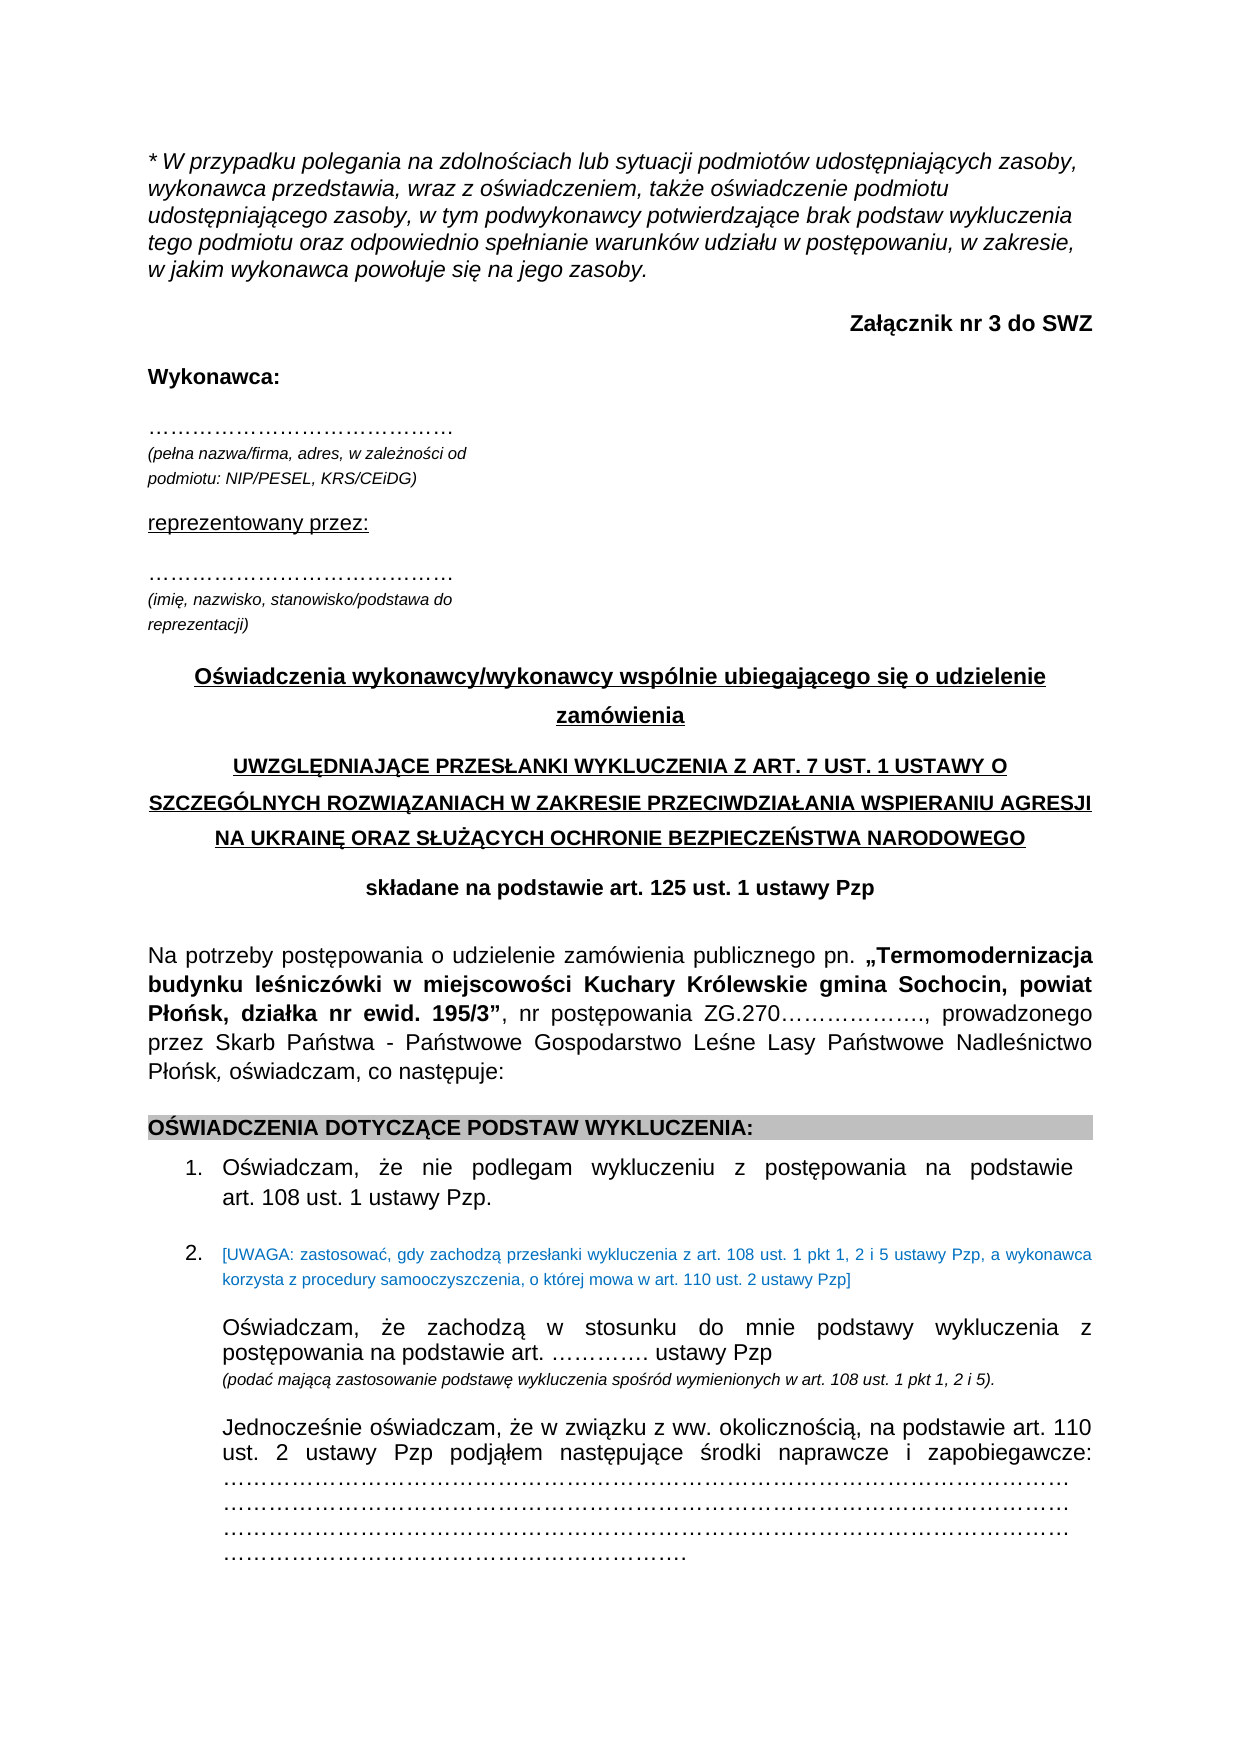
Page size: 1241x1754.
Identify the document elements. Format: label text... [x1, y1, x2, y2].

list Oświadczam, że nie podlegam wykluczeniu z postępowania na podstawie art. 108 ust. 1 ustawy Pzp. [185, 1152, 1093, 1211]
text Załącznik nr 3 do SWZ [148, 310, 1093, 337]
text składane na podstawie art. 125 ust. 1 ustawy Pzp [148, 875, 1093, 900]
text OŚWIADCZENIA DOTYCZĄCE PODSTAW WYKLUCZENIA: [148, 1115, 1093, 1140]
text Oświadczenia wykonawcy/wykonawcy wspólnie ubiegającego się o udzielenie zamówienia [148, 663, 1093, 729]
text Na potrzeby postępowania o udzielenie zamówienia publicznego pn. „Termomodernizacja budynku leśniczówki w miejscowości Kuchary Królewskie gmina Sochocin, powiat Płońsk, działka nr ewid. 195/3”, nr postępowania ZG.270………………., prowadzonego przez Skarb Państwa - Państwowe Gospodarstwo Leśne Lasy Państwowe Nadleśnictwo Płońsk, oświadczam, co następuje: [148, 940, 1093, 1086]
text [222, 1415, 1093, 1565]
text reprezentowany przez: [148, 510, 1093, 536]
text (imię, nazwisko, stanowisko/podstawa do reprezentacji) [148, 586, 472, 636]
list [UWAGA: zastosować, gdy zachodzą przesłanki wykluczenia z art. 108 ust. 1 pkt 1, 2 i 5 ustawy Pzp, a wykonawca korzysta z procedury samooczyszczenia, o której mowa w art. 110 ust. 2 ustawy Pzp] [185, 1240, 1093, 1290]
text * W przypadku polegania na zdolnościach lub sytuacji podmiotów udostępniających zasoby, wykonawca przedstawia, wraz z oświadczeniem, także oświadczenie podmiotu udostępniającego zasoby, w tym podwykonawcy potwierdzające brak podstaw wykluczenia tego podmiotu oraz odpowiednio spełnianie warunków udziału w postępowaniu, w zakresie, w jakim wykonawca powołuje się na jego zasoby. [148, 148, 1093, 283]
text UWZGLĘDNIAJĄCE PRZESŁANKI WYKLUCZENIA Z ART. 7 UST. 1 USTAWY o szczególnych rozwiązaniach w zakresie przeciwdziałania wspieraniu agresji na Ukrainę oraz służących ochronie bezpieczeństwa narodowego [148, 754, 1093, 850]
text …………………………………… [148, 415, 472, 440]
text Wykonawca: [148, 364, 1093, 389]
text …………………………………… [148, 561, 472, 586]
text (podać mającą zastosowanie podstawę wykluczenia spośród wymienionych w art. 108 ust. 1 pkt 1, 2 i 5). [222, 1365, 1093, 1390]
text (pełna nazwa/firma, adres, w zależności od podmiotu: NIP/PESEL, KRS/CEiDG) [148, 440, 472, 490]
text Oświadczam, że zachodzą w stosunku do mnie podstawy wykluczenia z postępowania na podstawie art. …………. ustawy Pzp [222, 1315, 1093, 1365]
